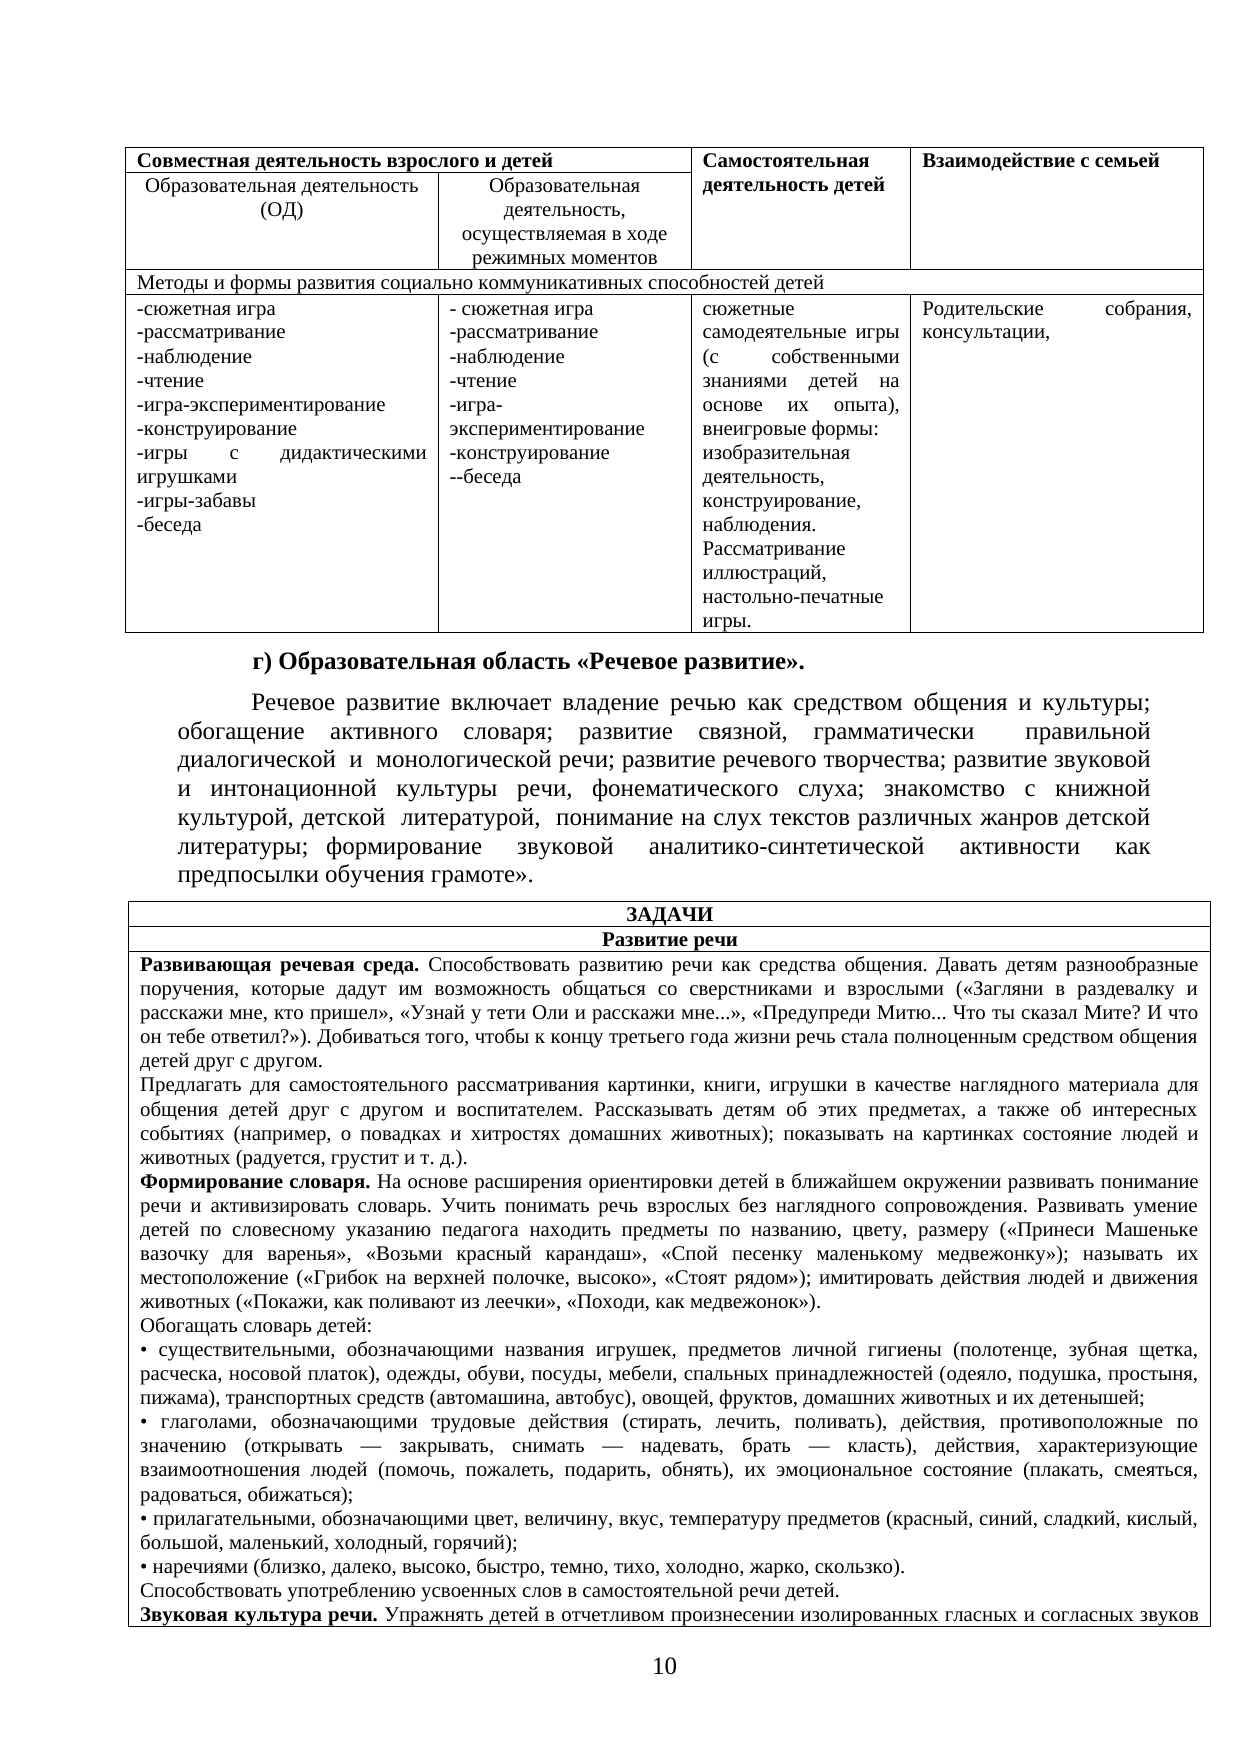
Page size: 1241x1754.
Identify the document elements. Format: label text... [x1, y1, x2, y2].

table_header ЗАДАЧИ [129, 902, 1210, 926]
table_header Совместная деятельность взрослого и детей [126, 148, 691, 172]
table_cell Родительские собрания, консультации, [911, 295, 1203, 632]
table_cell Методы и формы развития социально коммуникативных способностей детей [126, 270, 1203, 294]
table_cell сюжетные самодеятельные игры (с собственными знаниями детей на основе их опыта), внеигровые формы: изобразительная деятельность, конструирование, наблюдения. Рассматривание иллюстраций, настольно-печатные игры. [692, 295, 910, 632]
table_cell -сюжетная игра -рассматривание -наблюдение -чтение -игра-экспериментирование -конструирование -игры с дидактическими игрушками -игры-забавы -беседа [126, 295, 438, 632]
text Речевое развитие включает владение речью как средством общения и культуры; обогащение активного словаря; развитие связной, грамматически правильной диалогической и монологической речи; развитие речевого творчества; развитие звуковой и интонационной культуры речи, фонематического слуха; знакомство с книжной культурой, детской литературой, понимание на слух текстов различных жанров детской литературы; формирование звуковой аналитико-синтетической активности как предпосылки обучения грамоте». [177, 687, 1152, 888]
table_cell Развитие речи [129, 927, 1210, 951]
table_cell - сюжетная игра -рассматривание -наблюдение -чтение -игра-экспериментирование -конструирование --беседа [439, 295, 691, 632]
table_header Самостоятельная деятельность детей [692, 148, 910, 269]
text г) Образовательная область «Речевое развитие». [252, 646, 1152, 674]
table_header Взаимодействие с семьей [911, 148, 1203, 269]
table_cell Образовательная деятельность, осуществляемая в ходе режимных моментов [439, 173, 691, 269]
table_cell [129, 952, 1210, 1626]
table_cell Образовательная деятельность (ОД) [126, 173, 438, 269]
